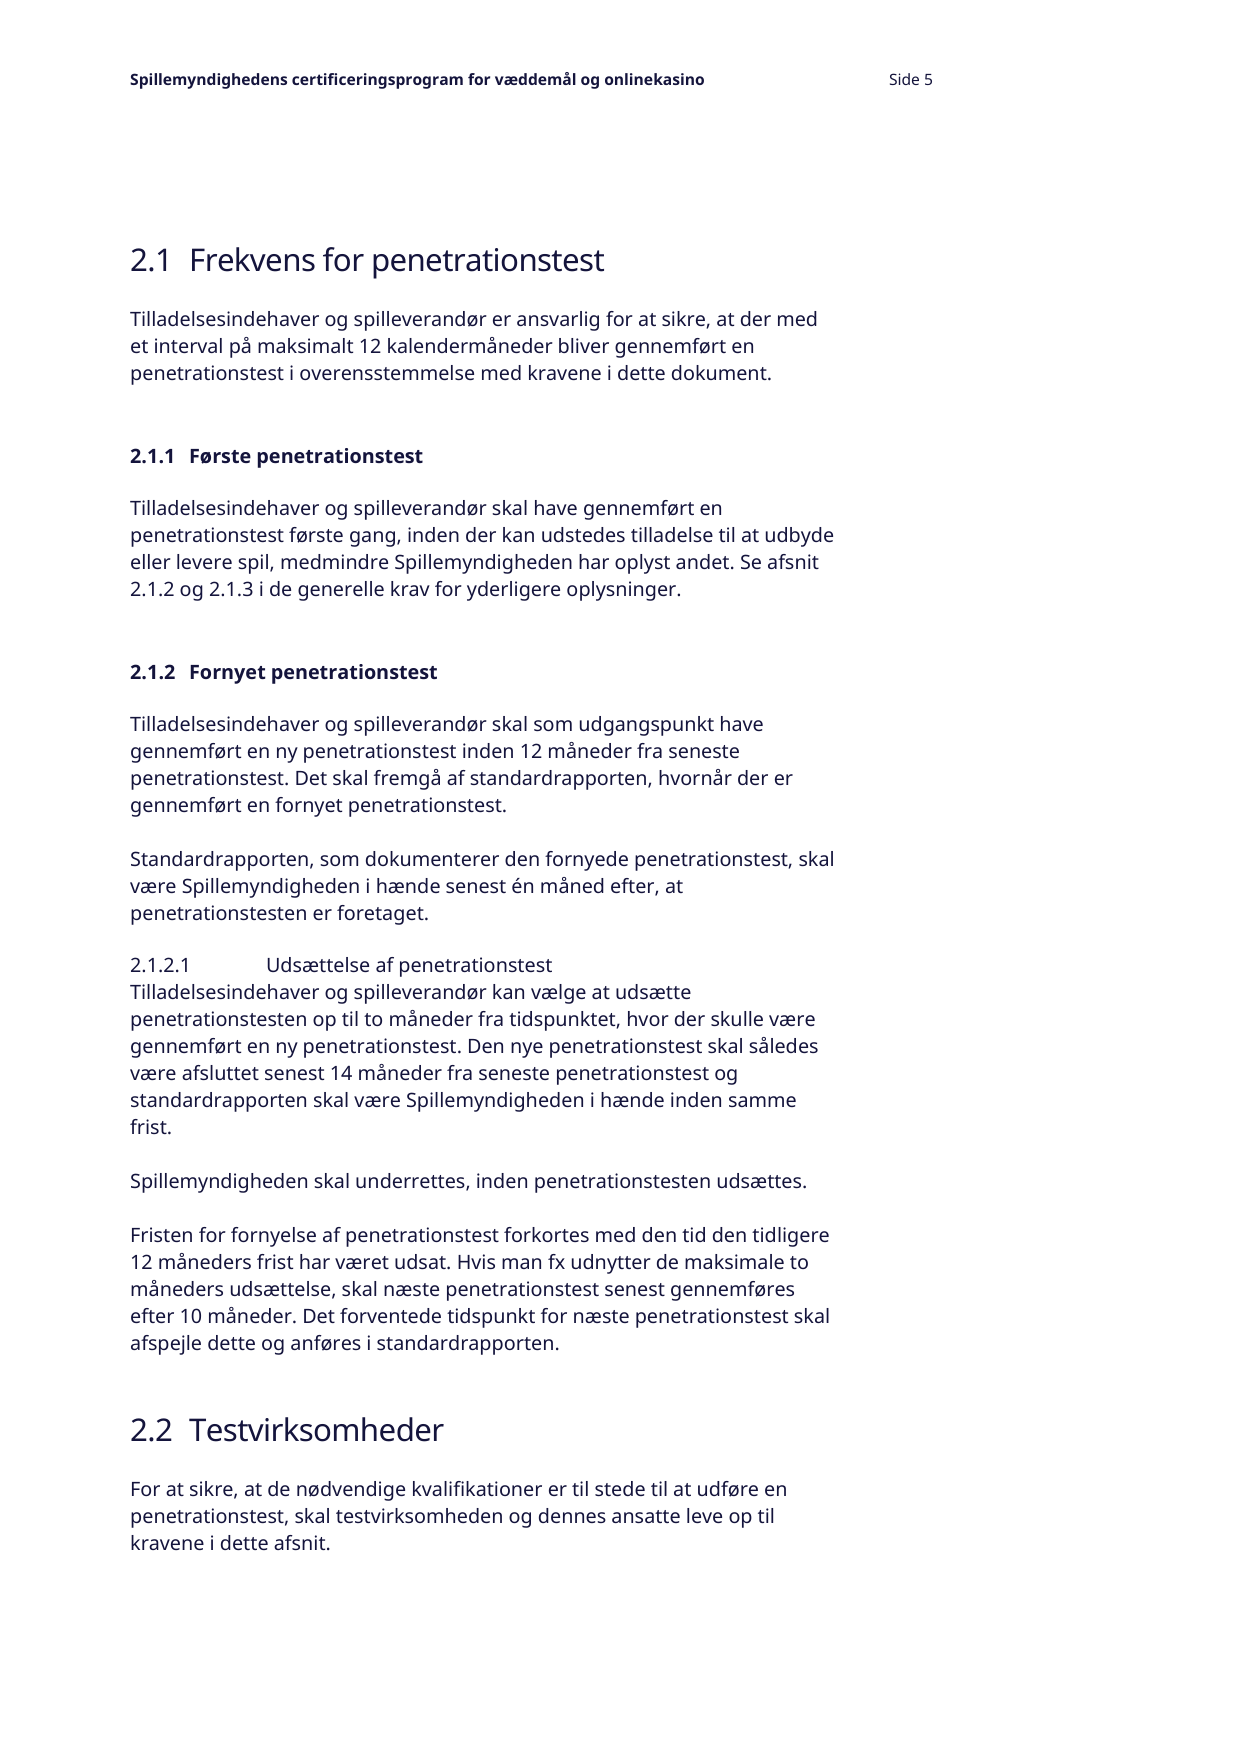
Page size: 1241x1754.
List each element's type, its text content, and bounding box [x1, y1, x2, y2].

text Tilladelsesindehaver og spilleverandør skal som udgangspunkt have gennemført en ny penetrationstest inden 12 måneder fra seneste penetrationstest. Det skal fremgå af standardrapporten, hvornår der er gennemført en fornyet penetrationstest. [130, 711, 842, 818]
subtitle Fornyet penetrationstest [130, 658, 842, 686]
subtitle Første penetrationstest [130, 442, 842, 469]
text Tilladelsesindehaver og spilleverandør er ansvarlig for at sikre, at der med et interval på maksimalt 12 kalendermåneder bliver gennemført en penetrationstest i overensstemmelse med kravene i dette dokument. [130, 305, 842, 386]
subtitle Udsættelse af penetrationstest [130, 951, 842, 978]
text Tilladelsesindehaver og spilleverandør skal have gennemført en penetrationstest første gang, inden der kan udstedes tilladelse til at udbyde eller levere spil, medmindre Spillemyndigheden har oplyst andet. Se afsnit 2.1.2 og 2.1.3 i de generelle krav for yderligere oplysninger. [130, 494, 842, 602]
text Standardrapporten, som dokumenterer den fornyede penetrationstest, skal være Spillemyndigheden i hænde senest én måned efter, at penetrationstesten er foretaget. [130, 845, 842, 926]
text For at sikre, at de nødvendige kvalifikationer er til stede til at udføre en penetrationstest, skal testvirksomheden og dennes ansatte leve op til kravene i dette afsnit. [130, 1476, 842, 1557]
text Tilladelsesindehaver og spilleverandør kan vælge at udsætte penetrationstesten op til to måneder fra tidspunktet, hvor der skulle være gennemført en ny penetrationstest. Den nye penetrationstest skal således være afsluttet senest 14 måneder fra seneste penetrationstest og standardrapporten skal være Spillemyndigheden i hænde inden samme frist. [130, 978, 842, 1140]
subtitle Testvirksomheder [130, 1408, 842, 1451]
text Fristen for fornyelse af penetrationstest forkortes med den tid den tidligere 12 måneders frist har været udsat. Hvis man fx udnytter de maksimale to måneders udsættelse, skal næste penetrationstest senest gennemføres efter 10 måneder. Det forventede tidspunkt for næste penetrationstest skal afspejle dette og anføres i standardrapporten. [130, 1221, 842, 1356]
text Spillemyndigheden skal underrettes, inden penetrationstesten udsættes. [130, 1167, 842, 1194]
subtitle Frekvens for penetrationstest [130, 238, 842, 280]
